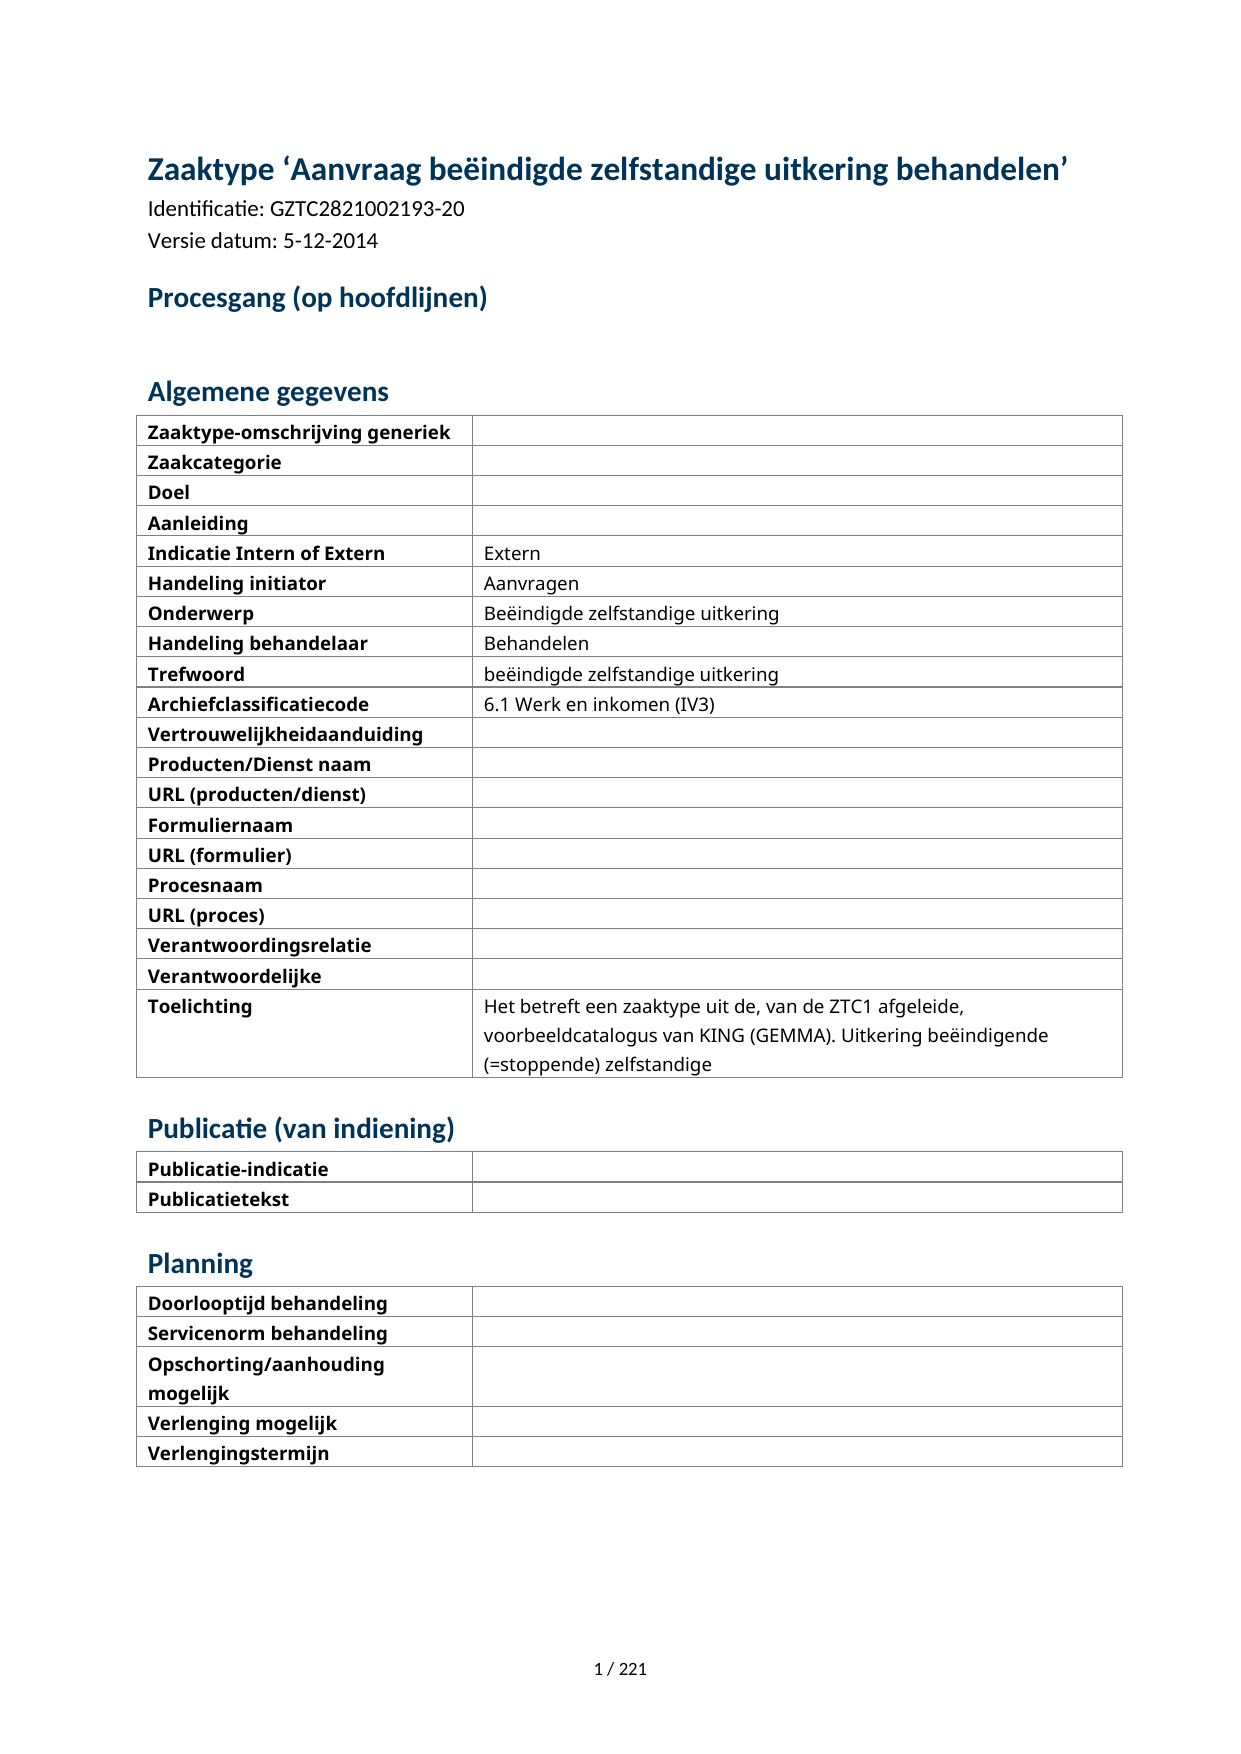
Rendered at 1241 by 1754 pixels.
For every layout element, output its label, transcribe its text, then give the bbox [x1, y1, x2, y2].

table_cell [473, 506, 1122, 535]
table_cell [473, 748, 1122, 777]
table_cell Archiefclassificatiecode [137, 688, 472, 717]
table_cell Verantwoordingsrelatie [137, 929, 472, 958]
table_cell [473, 839, 1122, 868]
table_cell [473, 1317, 1122, 1346]
table_cell Formuliernaam [137, 808, 472, 837]
table_cell [473, 959, 1122, 988]
table_cell URL (proces) [137, 899, 472, 928]
text <br />Algemene gegevens [148, 373, 1093, 409]
table_cell Behandelen [473, 627, 1122, 656]
table_cell Beëindigde zelfstandige uitkering [473, 597, 1122, 626]
table_cell Onderwerp [137, 597, 472, 626]
table_cell [473, 476, 1122, 505]
table_header [473, 1152, 1122, 1181]
table_cell Opschorting/aanhouding mogelijk [137, 1347, 472, 1406]
table_cell Toelichting [137, 990, 472, 1077]
table_header Publicatie-indicatie [137, 1152, 472, 1181]
table_cell Aanvragen [473, 567, 1122, 596]
table_header Zaaktype-omschrijving generiek [137, 416, 472, 445]
text <br />Procesgang (op hoofdlijnen) [148, 279, 1093, 315]
table_cell Verantwoordelijke [137, 959, 472, 988]
table_header [473, 1287, 1122, 1316]
table_cell [473, 718, 1122, 747]
table_cell Indicatie Intern of Extern [137, 536, 472, 566]
table_cell Handeling initiator [137, 567, 472, 596]
table_cell [473, 869, 1122, 898]
table_header [473, 416, 1122, 445]
table_cell Vertrouwelijkheidaanduiding [137, 718, 472, 747]
text <br />Planning [148, 1245, 1093, 1280]
table_cell Servicenorm behandeling [137, 1317, 472, 1346]
table_cell [473, 808, 1122, 837]
table_cell [473, 1347, 1122, 1406]
table_cell URL (formulier) [137, 839, 472, 868]
table_cell 6.1 Werk en inkomen (IV3) [473, 688, 1122, 717]
table_cell [473, 899, 1122, 928]
table_cell Publicatietekst [137, 1183, 472, 1212]
table_cell [473, 446, 1122, 475]
table_header Doorlooptijd behandeling [137, 1287, 472, 1316]
text Versie datum: 5-12-2014 [148, 227, 1093, 254]
text <br />Publicatie (van indiening) [148, 1110, 1093, 1146]
table_cell Verlengingstermijn [137, 1437, 472, 1466]
table_cell Aanleiding [137, 506, 472, 535]
table_cell Het betreft een zaaktype uit de, van de ZTC1 afgeleide, voorbeeldcatalogus van KING (GEMMA). Uitkering beëindigende (=stoppende) zelfstandige [473, 990, 1122, 1077]
table_cell Handeling behandelaar [137, 627, 472, 656]
table_cell [473, 1407, 1122, 1436]
text Identificatie: GZTC2821002193-20 [148, 194, 1093, 222]
table_cell beëindigde zelfstandige uitkering [473, 657, 1122, 686]
text {{Element|Elementtype=Zaaktype|Omschrijving=Aanvraag beëindigde zelfstandige uitkering behandelen|Catalogus=GZTC22821002193|Identificatie=20|Versiedatum=20141205|Beheerder=KING Gemeenten|Paginanaam=GEMMA Voorbeeldzaaktype 'Aanvraag beëindigde zelfstandige uitkering behandelen'}}Zaaktype ‘Aanvraag beëindigde zelfstandige uitkering behandelen’ [148, 148, 1093, 188]
table_cell Extern [473, 536, 1122, 566]
table_cell Procesnaam [137, 869, 472, 898]
table_cell [473, 1437, 1122, 1466]
table_cell Zaakcategorie [137, 446, 472, 475]
table_cell [473, 1183, 1122, 1212]
table_cell Trefwoord [137, 657, 472, 686]
table_cell Verlenging mogelijk [137, 1407, 472, 1436]
table_cell Producten/Dienst naam [137, 748, 472, 777]
table_cell [473, 929, 1122, 958]
table_cell [473, 778, 1122, 807]
table_cell Doel [137, 476, 472, 505]
table_cell URL (producten/dienst) [137, 778, 472, 807]
